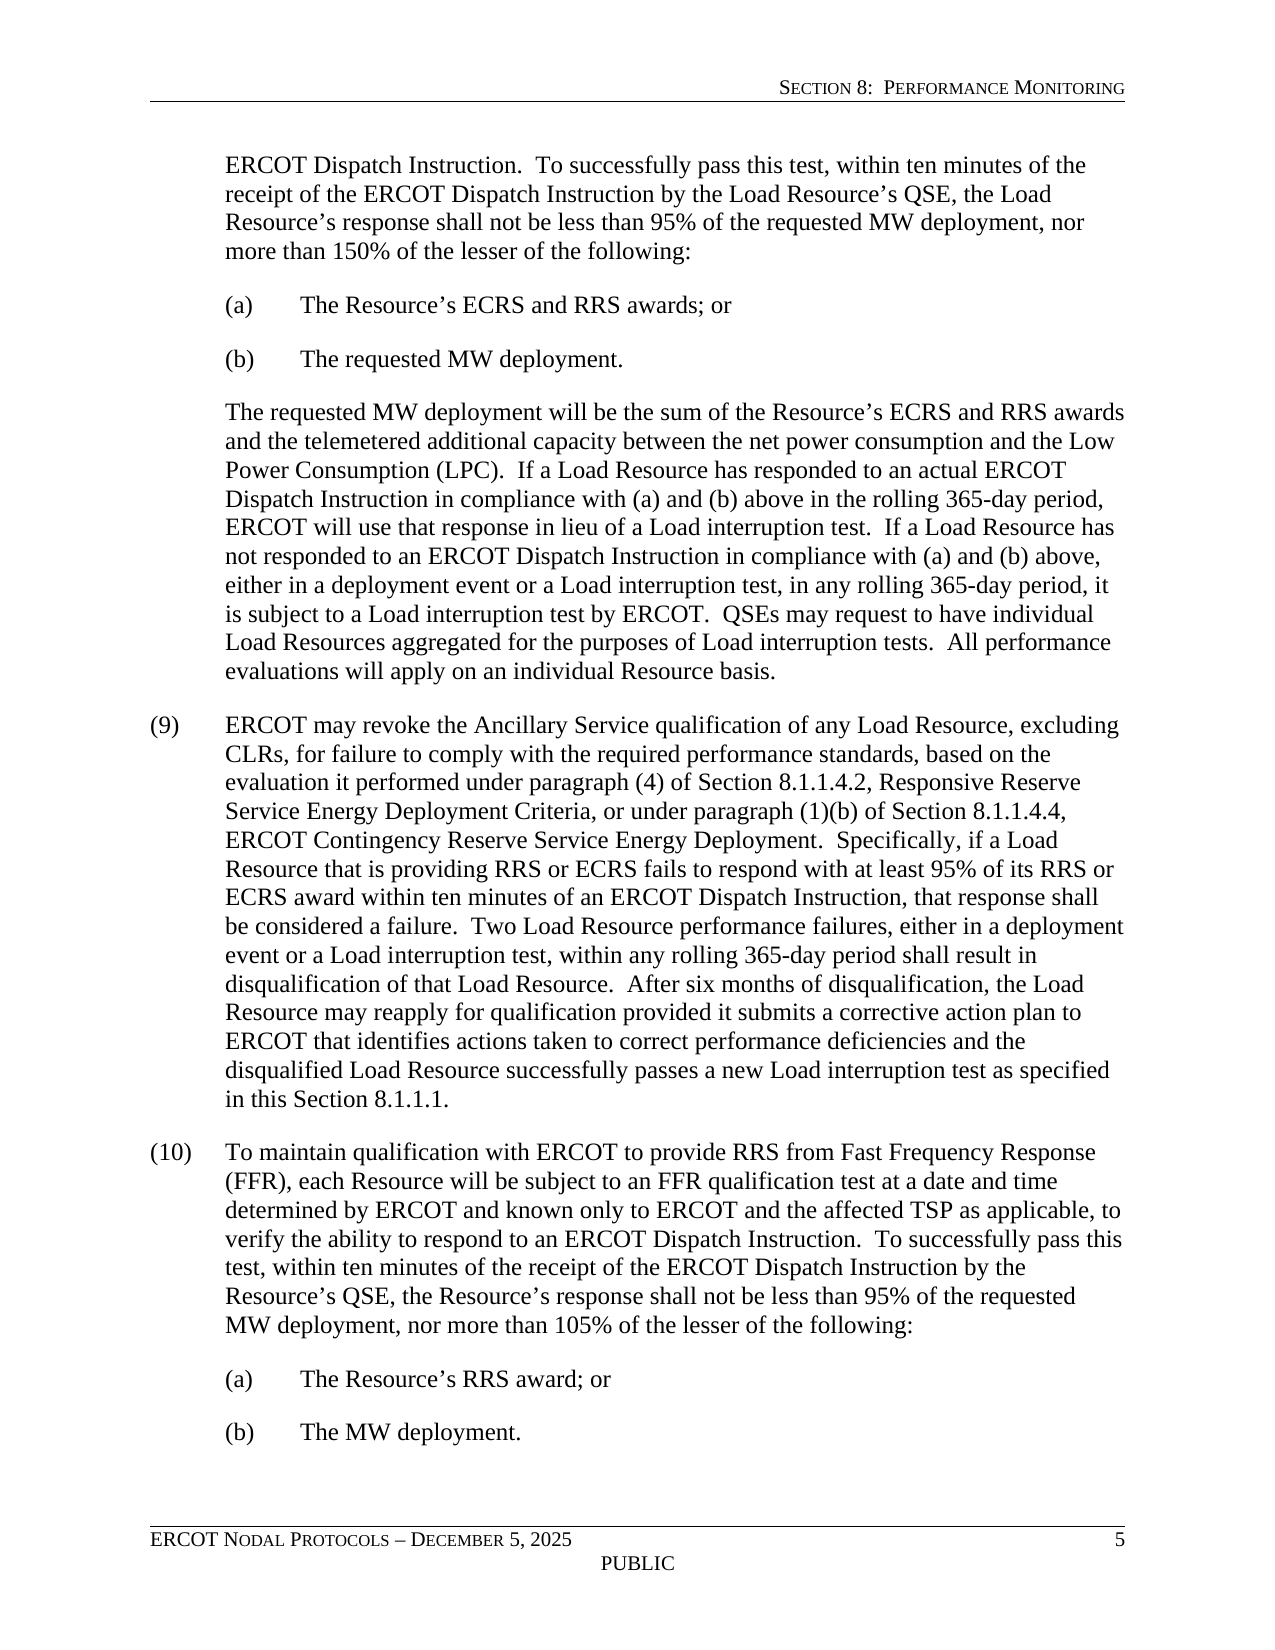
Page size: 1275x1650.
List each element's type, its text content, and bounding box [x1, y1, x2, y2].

text (a) The Resource’s RRS award; or [225, 1364, 1125, 1392]
text The requested MW deployment will be the sum of the Resource’s ECRS and RRS awards and the telemetered additional capacity between the net power consumption and the Low Power Consumption (LPC). If a Load Resource has responded to an actual ERCOT Dispatch Instruction in compliance with (a) and (b) above in the rolling 365-day period, ERCOT will use that response in lieu of a Load interruption test. If a Load Resource has not responded to an ERCOT Dispatch Instruction in compliance with (a) and (b) above, either in a deployment event or a Load interruption test, in any rolling 365-day period, it is subject to a Load interruption test by ERCOT. QSEs may request to have individual Load Resources aggregated for the purposes of Load interruption tests. All performance evaluations will apply on an individual Resource basis. [225, 397, 1125, 685]
text (b) The MW deployment. [225, 1417, 1125, 1446]
text (b) The requested MW deployment. [225, 344, 1125, 372]
text (10) To maintain qualification with ERCOT to provide RRS from Fast Frequency Response (FFR), each Resource will be subject to an FFR qualification test at a date and time determined by ERCOT and known only to ERCOT and the affected TSP as applicable, to verify the ability to respond to an ERCOT Dispatch Instruction. To successfully pass this test, within ten minutes of the receipt of the ERCOT Dispatch Instruction by the Resource’s QSE, the Resource’s response shall not be less than 95% of the requested MW deployment, nor more than 105% of the lesser of the following: [150, 1137, 1125, 1339]
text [150, 150, 1125, 265]
text (a) The Resource’s ECRS and RRS awards; or [225, 290, 1125, 319]
text (9) ERCOT may revoke the Ancillary Service qualification of any Load Resource, excluding CLRs, for failure to comply with the required performance standards, based on the evaluation it performed under paragraph (4) of Section 8.1.1.4.2, Responsive Reserve Service Energy Deployment Criteria, or under paragraph (1)(b) of Section 8.1.1.4.4, ERCOT Contingency Reserve Service Energy Deployment. Specifically, if a Load Resource that is providing RRS or ECRS fails to respond with at least 95% of its RRS or ECRS award within ten minutes of an ERCOT Dispatch Instruction, that response shall be considered a failure. Two Load Resource performance failures, either in a deployment event or a Load interruption test, within any rolling 365-day period shall result in disqualification of that Load Resource. After six months of disqualification, the Load Resource may reapply for qualification provided it submits a corrective action plan to ERCOT that identifies actions taken to correct performance deficiencies and the disqualified Load Resource successfully passes a new Load interruption test as specified in this Section 8.1.1.1. [150, 710, 1125, 1112]
